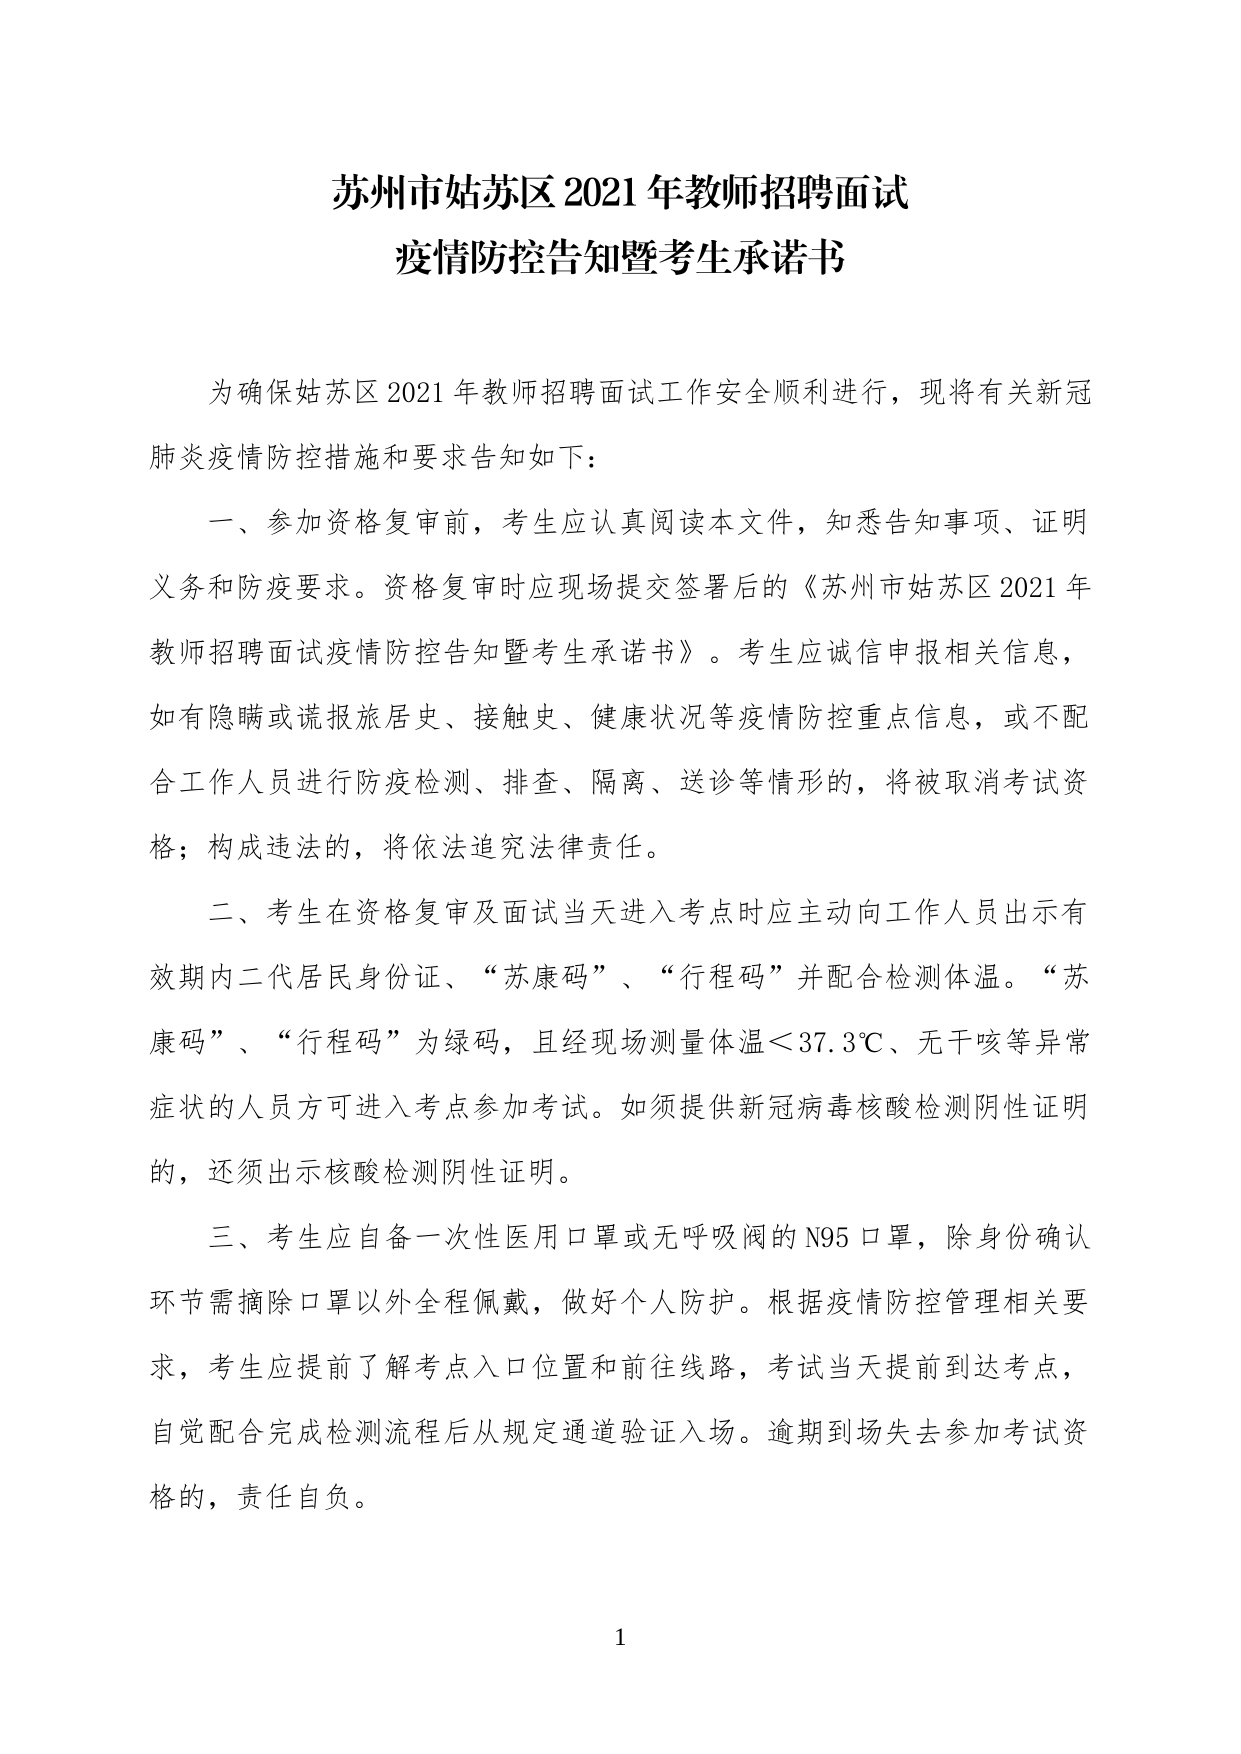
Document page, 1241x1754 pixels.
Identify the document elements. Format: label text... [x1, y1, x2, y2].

list 苏州市姑苏区2021年教师招聘面试 [148, 162, 1093, 227]
list 一、参加资格复审前，考生应认真阅读本文件，知悉告知事项、证明义务和防疫要求。资格复审时应现场提交签署后的《苏州市姑苏区2021年教师招聘面试疫情防控告知暨考生承诺书》。考生应诚信申报相关信息，如有隐瞒或谎报旅居史、接触史、健康状况等疫情防控重点信息，或不配合工作人员进行防疫检测、排查、隔离、送诊等情形的，将被取消考试资格；构成违法的，将依法追究法律责任。 [148, 487, 1093, 877]
list 三、考生应自备一次性医用口罩或无呼吸阀的N95口罩，除身份确认环节需摘除口罩以外全程佩戴，做好个人防护。根据疫情防控管理相关要求，考生应提前了解考点入口位置和前往线路，考试当天提前到达考点，自觉配合完成检测流程后从规定通道验证入场。逾期到场失去参加考试资格的，责任自负。 [148, 1202, 1093, 1527]
list 二、考生在资格复审及面试当天进入考点时应主动向工作人员出示有效期内二代居民身份证、“苏康码”、“行程码”并配合检测体温。“苏康码”、“行程码”为绿码，且经现场测量体温＜37.3℃、无干咳等异常症状的人员方可进入考点参加考试。如须提供新冠病毒核酸检测阴性证明的，还须出示核酸检测阴性证明。 [148, 877, 1093, 1202]
list 为确保姑苏区2021年教师招聘面试工作安全顺利进行，现将有关新冠肺炎疫情防控措施和要求告知如下： [148, 357, 1093, 487]
list 疫情防控告知暨考生承诺书 [148, 227, 1093, 292]
